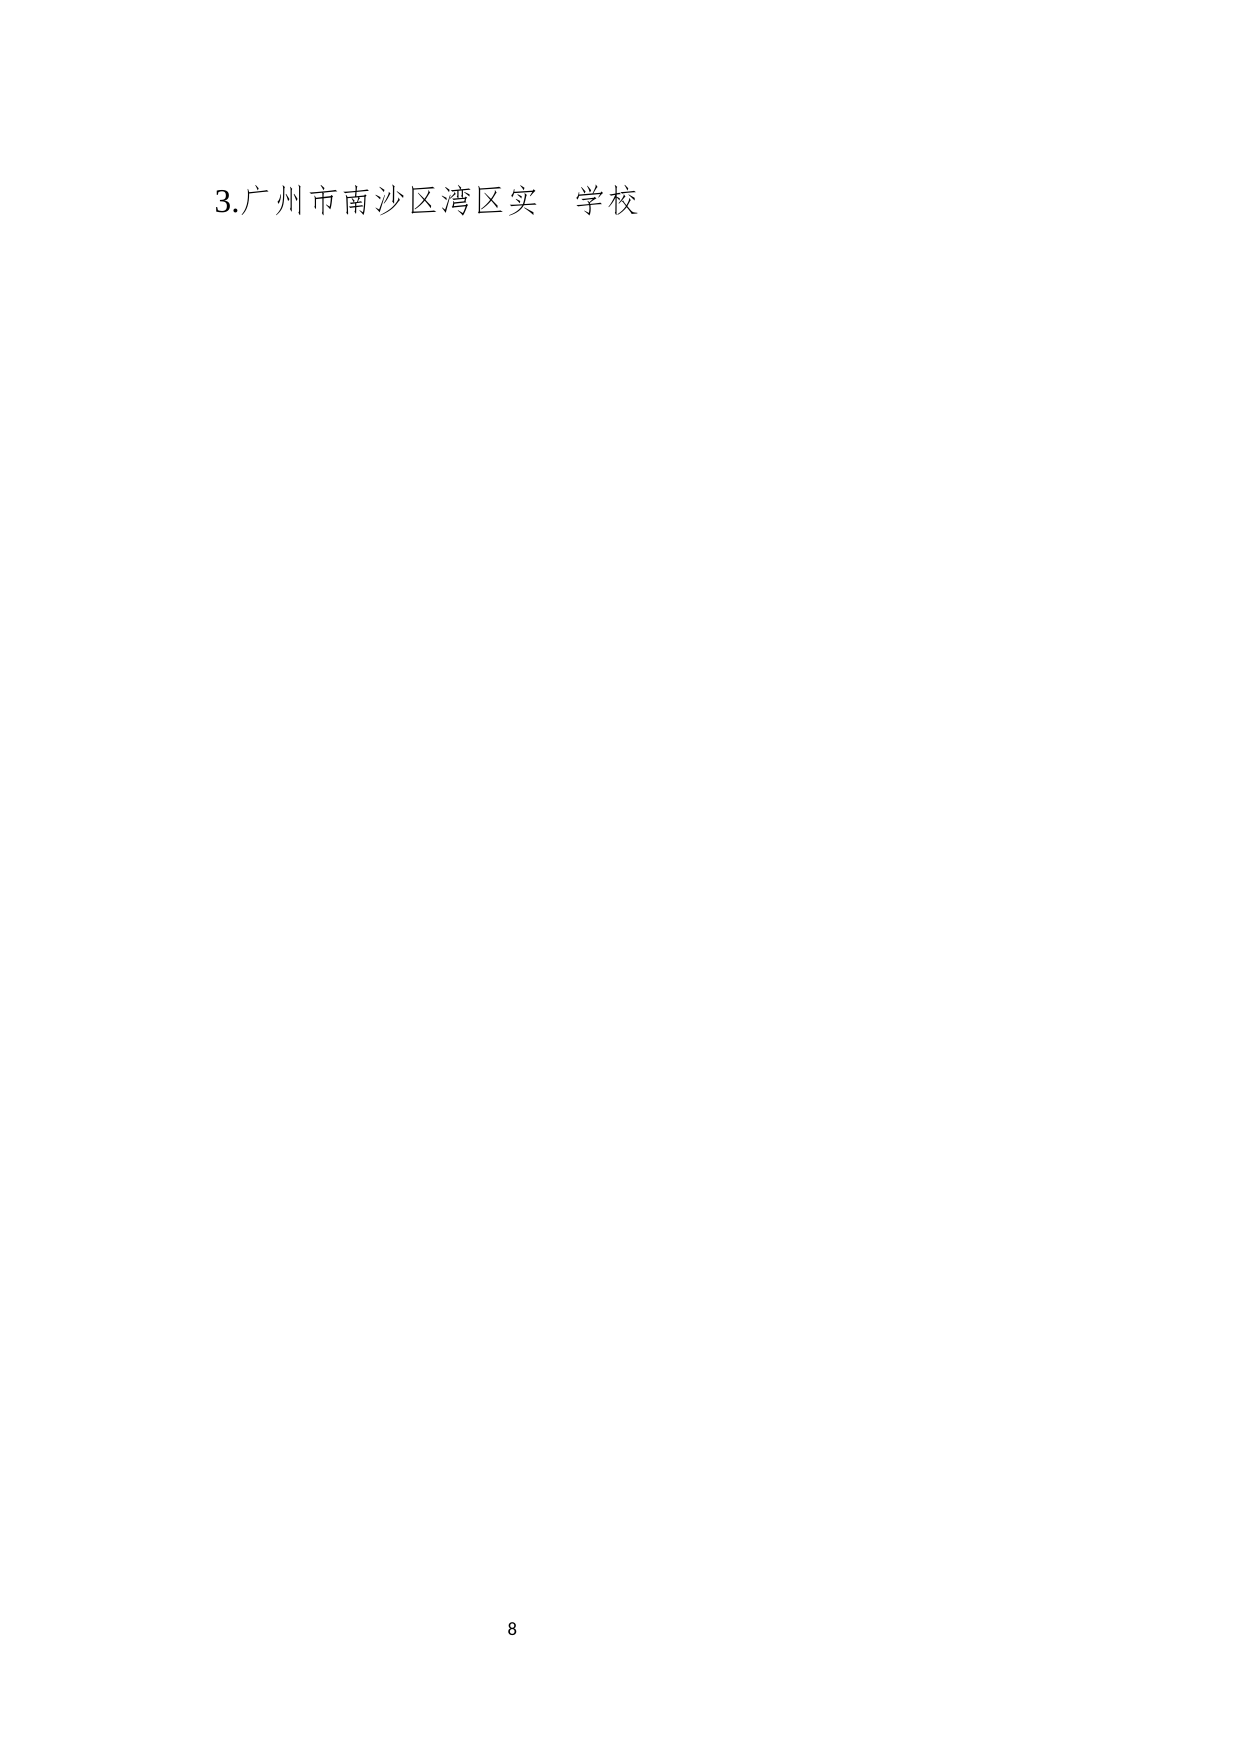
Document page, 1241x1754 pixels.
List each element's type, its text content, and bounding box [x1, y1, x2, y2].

text 3.广州市南沙区湾区实验学校简介 [148, 162, 1093, 224]
